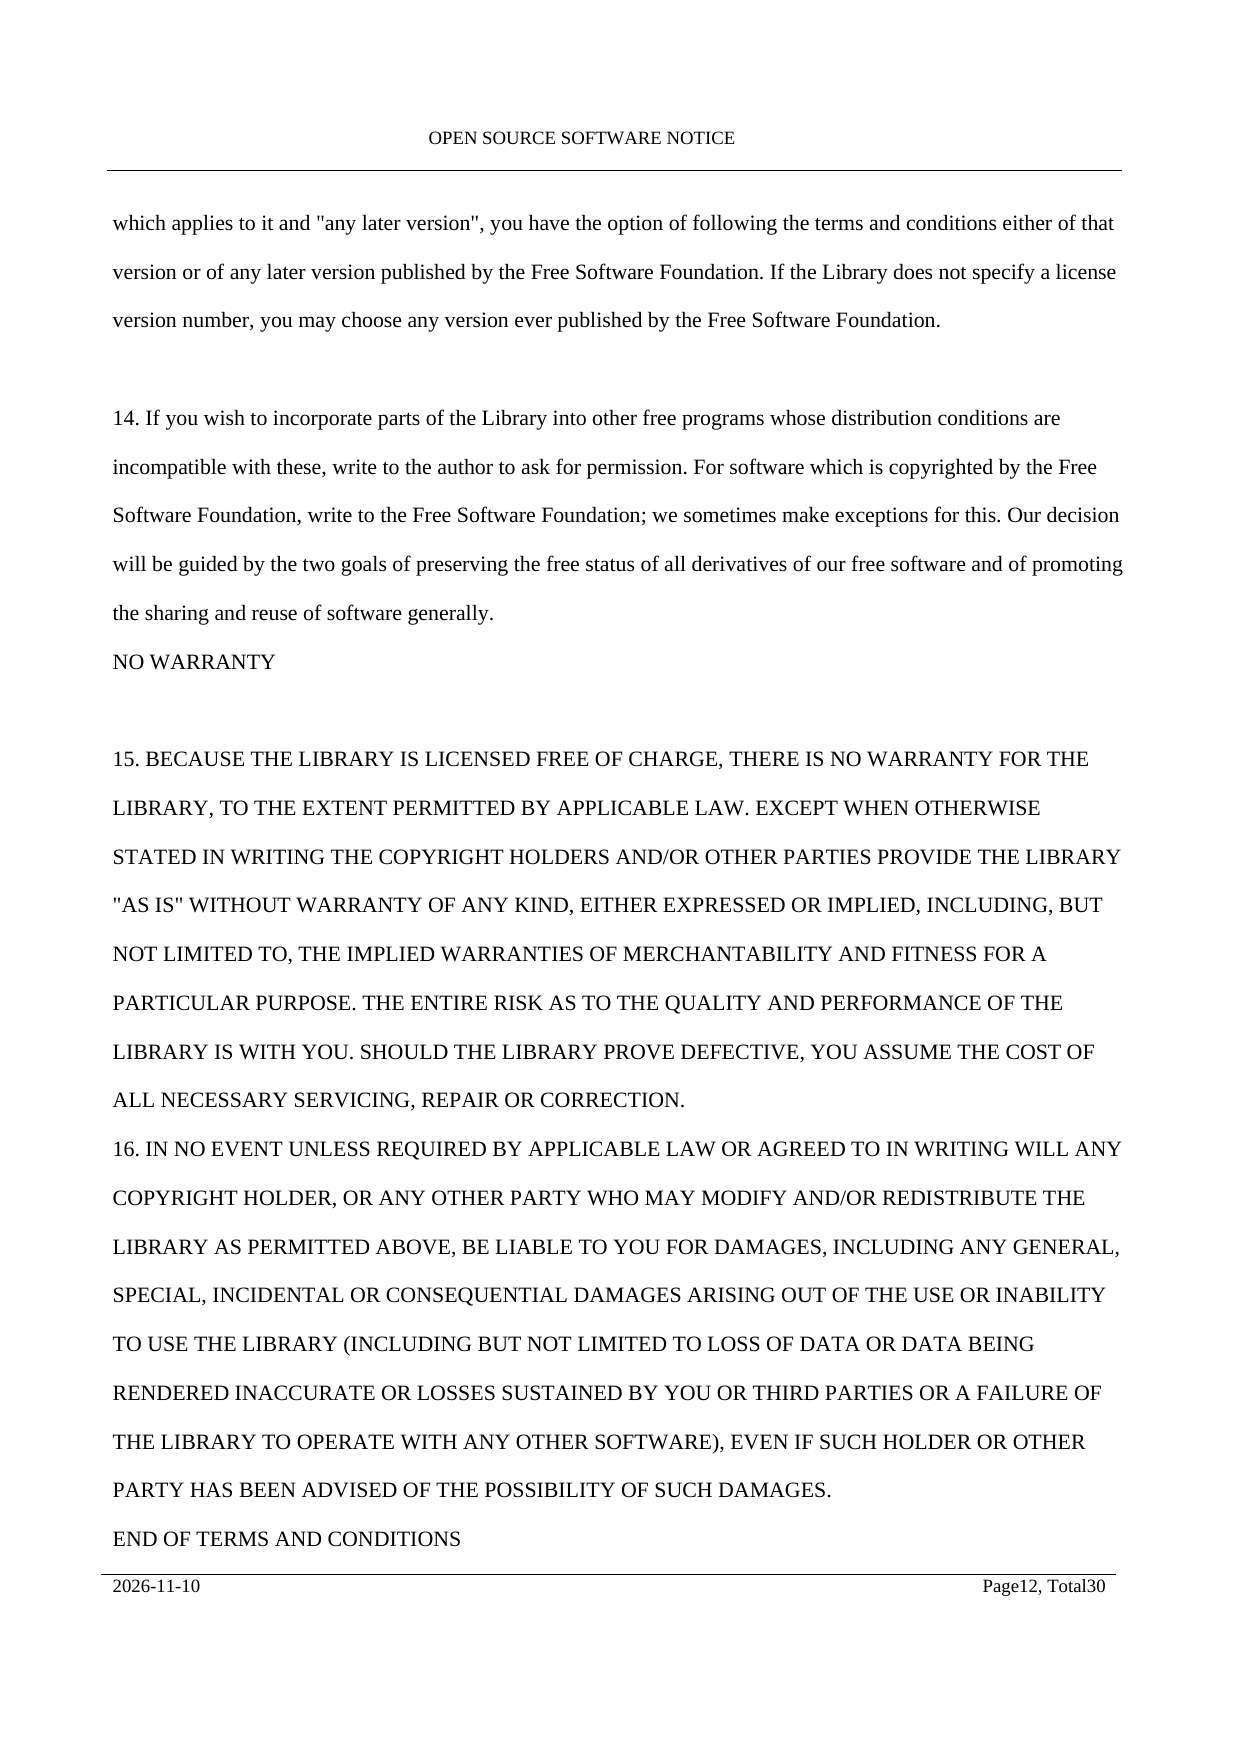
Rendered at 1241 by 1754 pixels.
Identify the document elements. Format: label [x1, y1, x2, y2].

text [112, 206, 1128, 1555]
